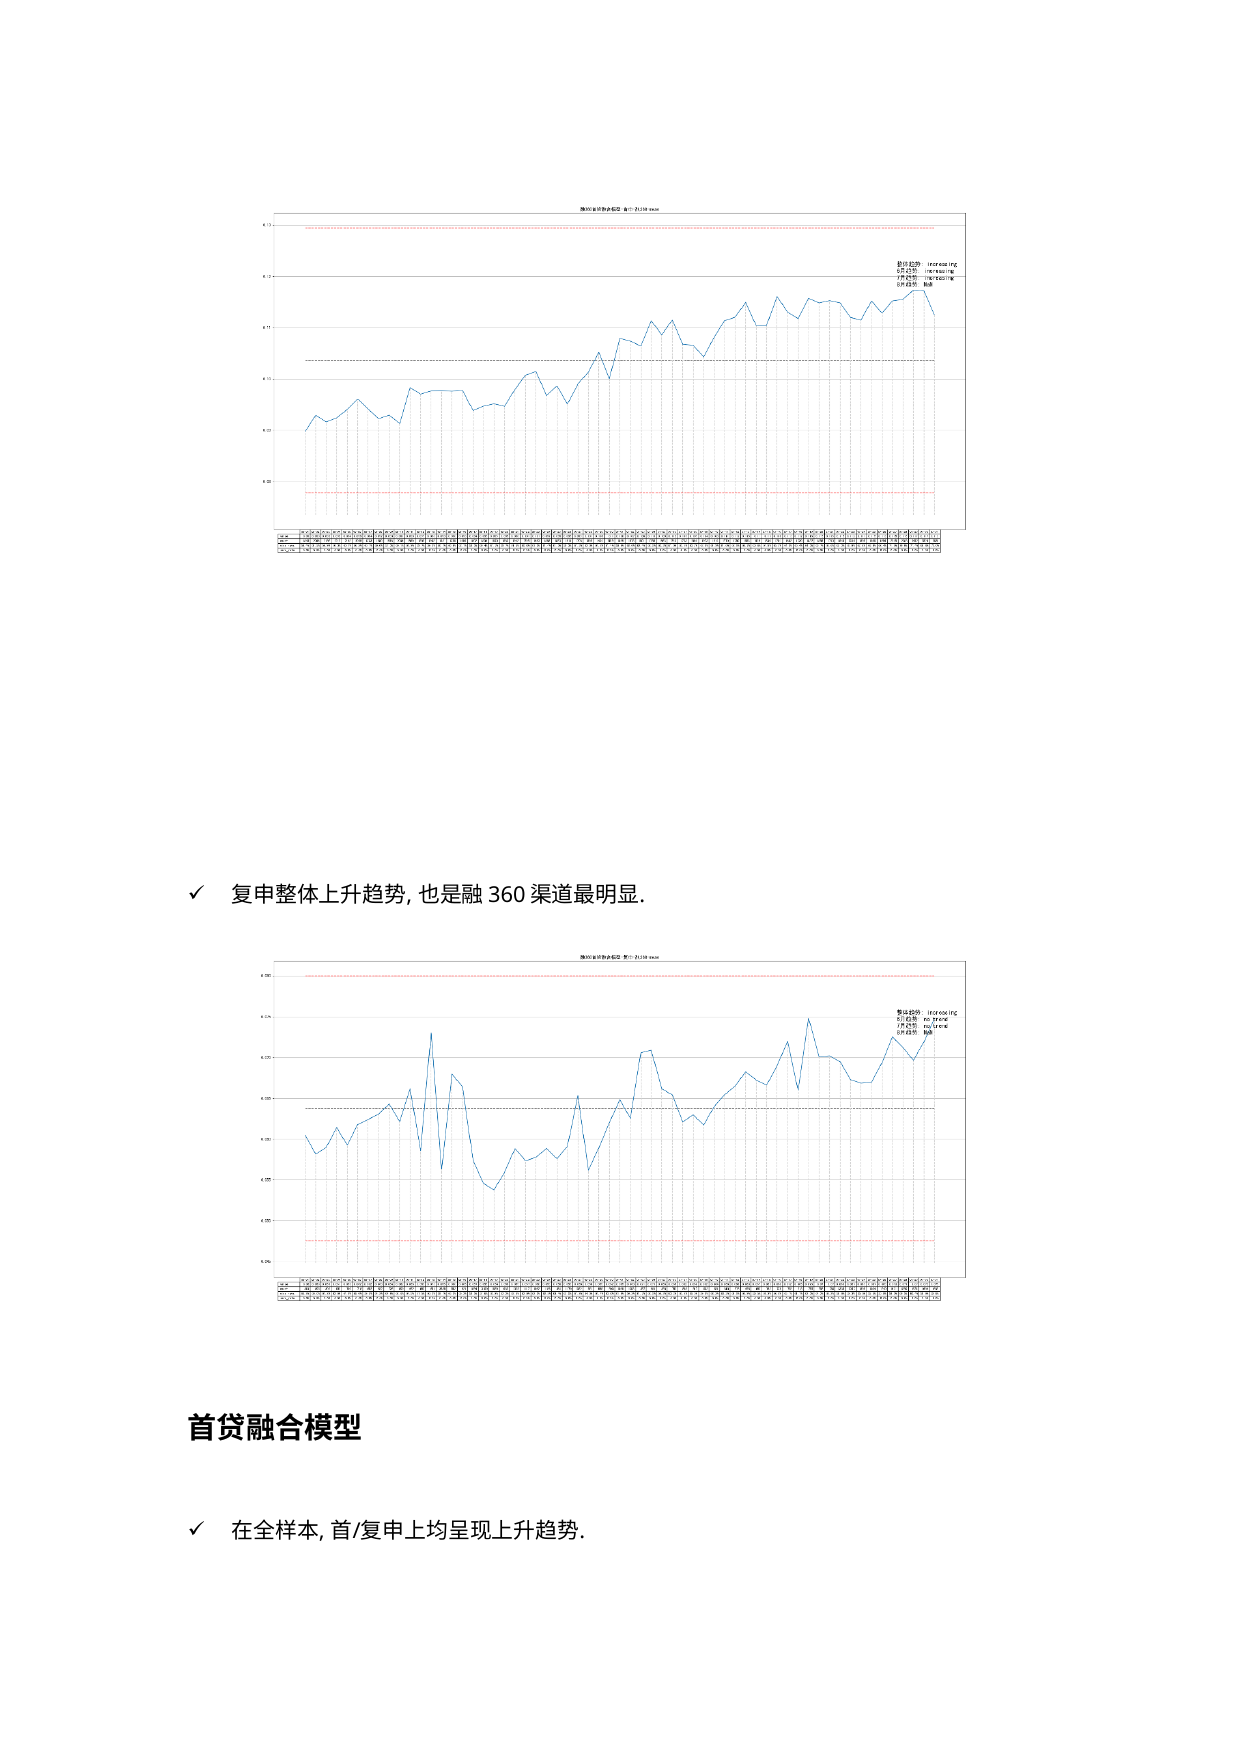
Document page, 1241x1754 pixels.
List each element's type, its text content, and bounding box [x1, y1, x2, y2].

list 在全样本, 首/复申上均呈现上升趋势. [187, 1512, 1053, 1545]
picture [187, 162, 1052, 594]
subtitle 首贷融合模型 [187, 1394, 1053, 1459]
picture [187, 909, 1052, 1342]
list 复申整体上升趋势, 也是融360渠道最明显. [187, 877, 1053, 909]
